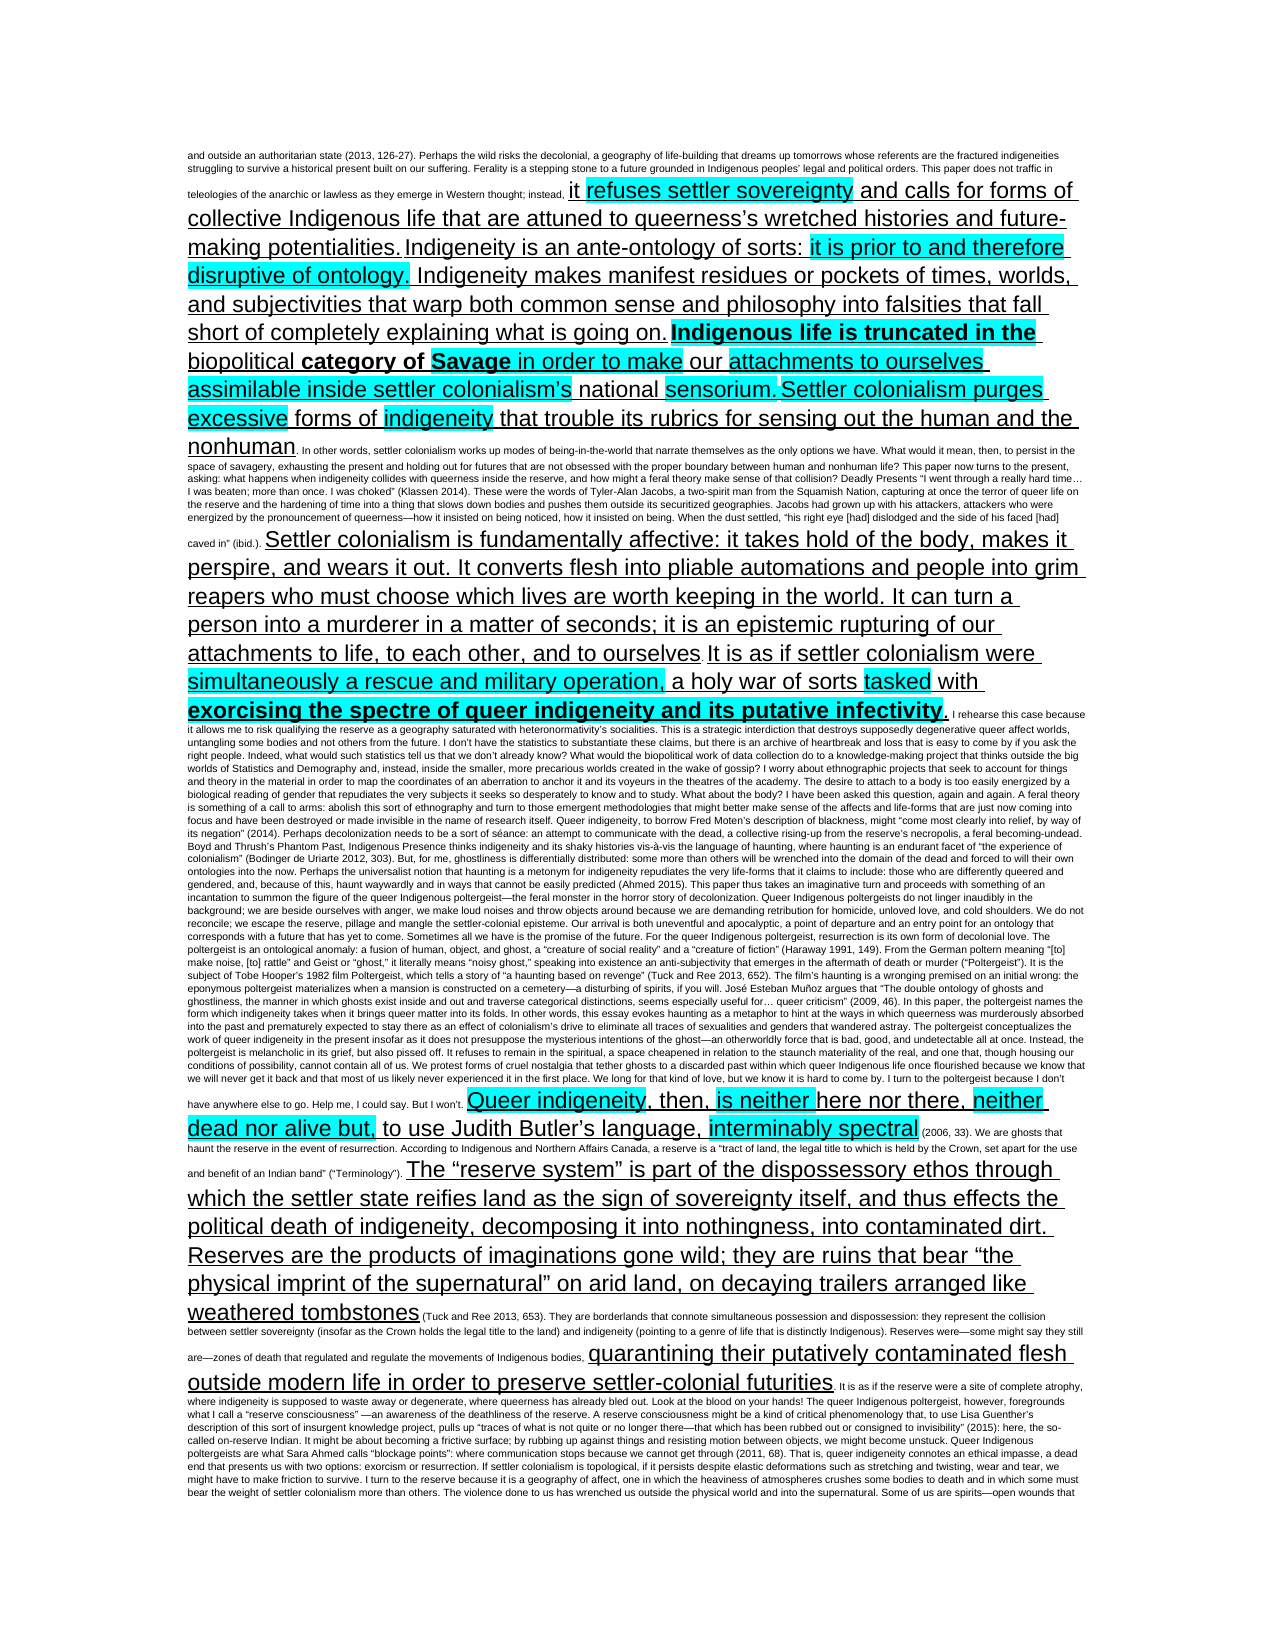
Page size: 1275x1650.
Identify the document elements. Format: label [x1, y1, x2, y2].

text [187, 150, 1087, 1498]
